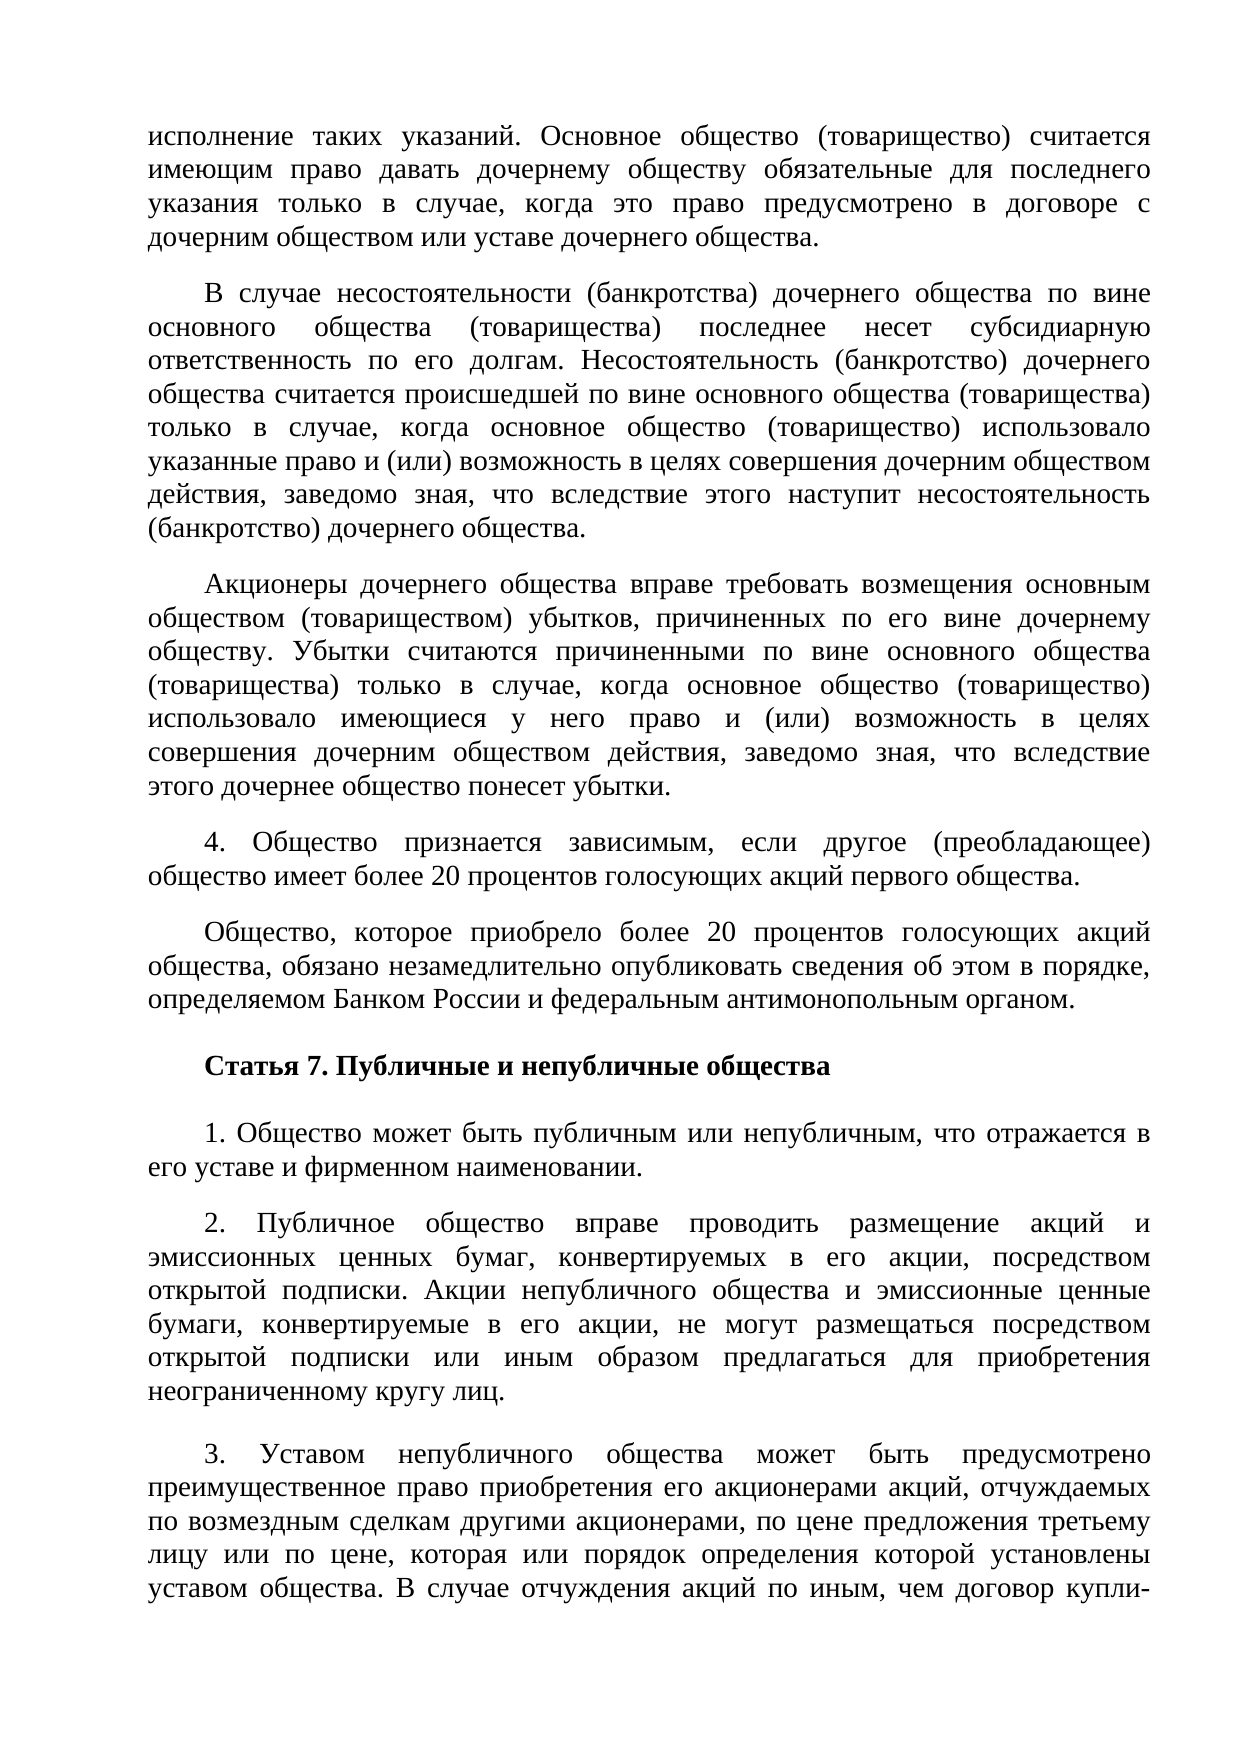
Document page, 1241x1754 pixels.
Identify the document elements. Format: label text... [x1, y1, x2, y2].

text Общество, которое приобрело более 20 процентов голосующих акций общества, обязано незамедлительно опубликовать сведения об этом в порядке, определяемом Банком России и федеральным антимонопольным органом. [148, 914, 1152, 1015]
text В случае несостоятельности (банкротства) дочернего общества по вине основного общества (товарищества) последнее несет субсидиарную ответственность по его долгам. Несостоятельность (банкротство) дочернего общества считается происшедшей по вине основного общества (товарищества) только в случае, когда основное общество (товарищество) использовало указанные право и (или) возможность в целях совершения дочерним обществом действия, заведомо зная, что вследствие этого наступит несостоятельность (банкротство) дочернего общества. [148, 275, 1152, 543]
text 1. Общество может быть публичным или непубличным, что отражается в его уставе и фирменном наименовании. [148, 1115, 1152, 1182]
text 2. Публичное общество вправе проводить размещение акций и эмиссионных ценных бумаг, конвертируемых в его акции, посредством открытой подписки. Акции непубличного общества и эмиссионные ценные бумаги, конвертируемые в его акции, не могут размещаться посредством открытой подписки или иным образом предлагаться для приобретения неограниченному кругу лиц. [148, 1205, 1152, 1407]
text Акционеры дочернего общества вправе требовать возмещения основным обществом (товариществом) убытков, причиненных по его вине дочернему обществу. Убытки считаются причиненными по вине основного общества (товарищества) только в случае, когда основное общество (товарищество) использовало имеющиеся у него право и (или) возможность в целях совершения дочерним обществом действия, заведомо зная, что вследствие этого дочернее общество понесет убытки. [148, 566, 1152, 801]
text 4. Общество признается зависимым, если другое (преобладающее) общество имеет более 20 процентов голосующих акций первого общества. [148, 824, 1152, 891]
title Статья 7. Публичные и непубличные общества [148, 1048, 1152, 1082]
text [148, 1436, 1152, 1603]
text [148, 118, 1152, 252]
